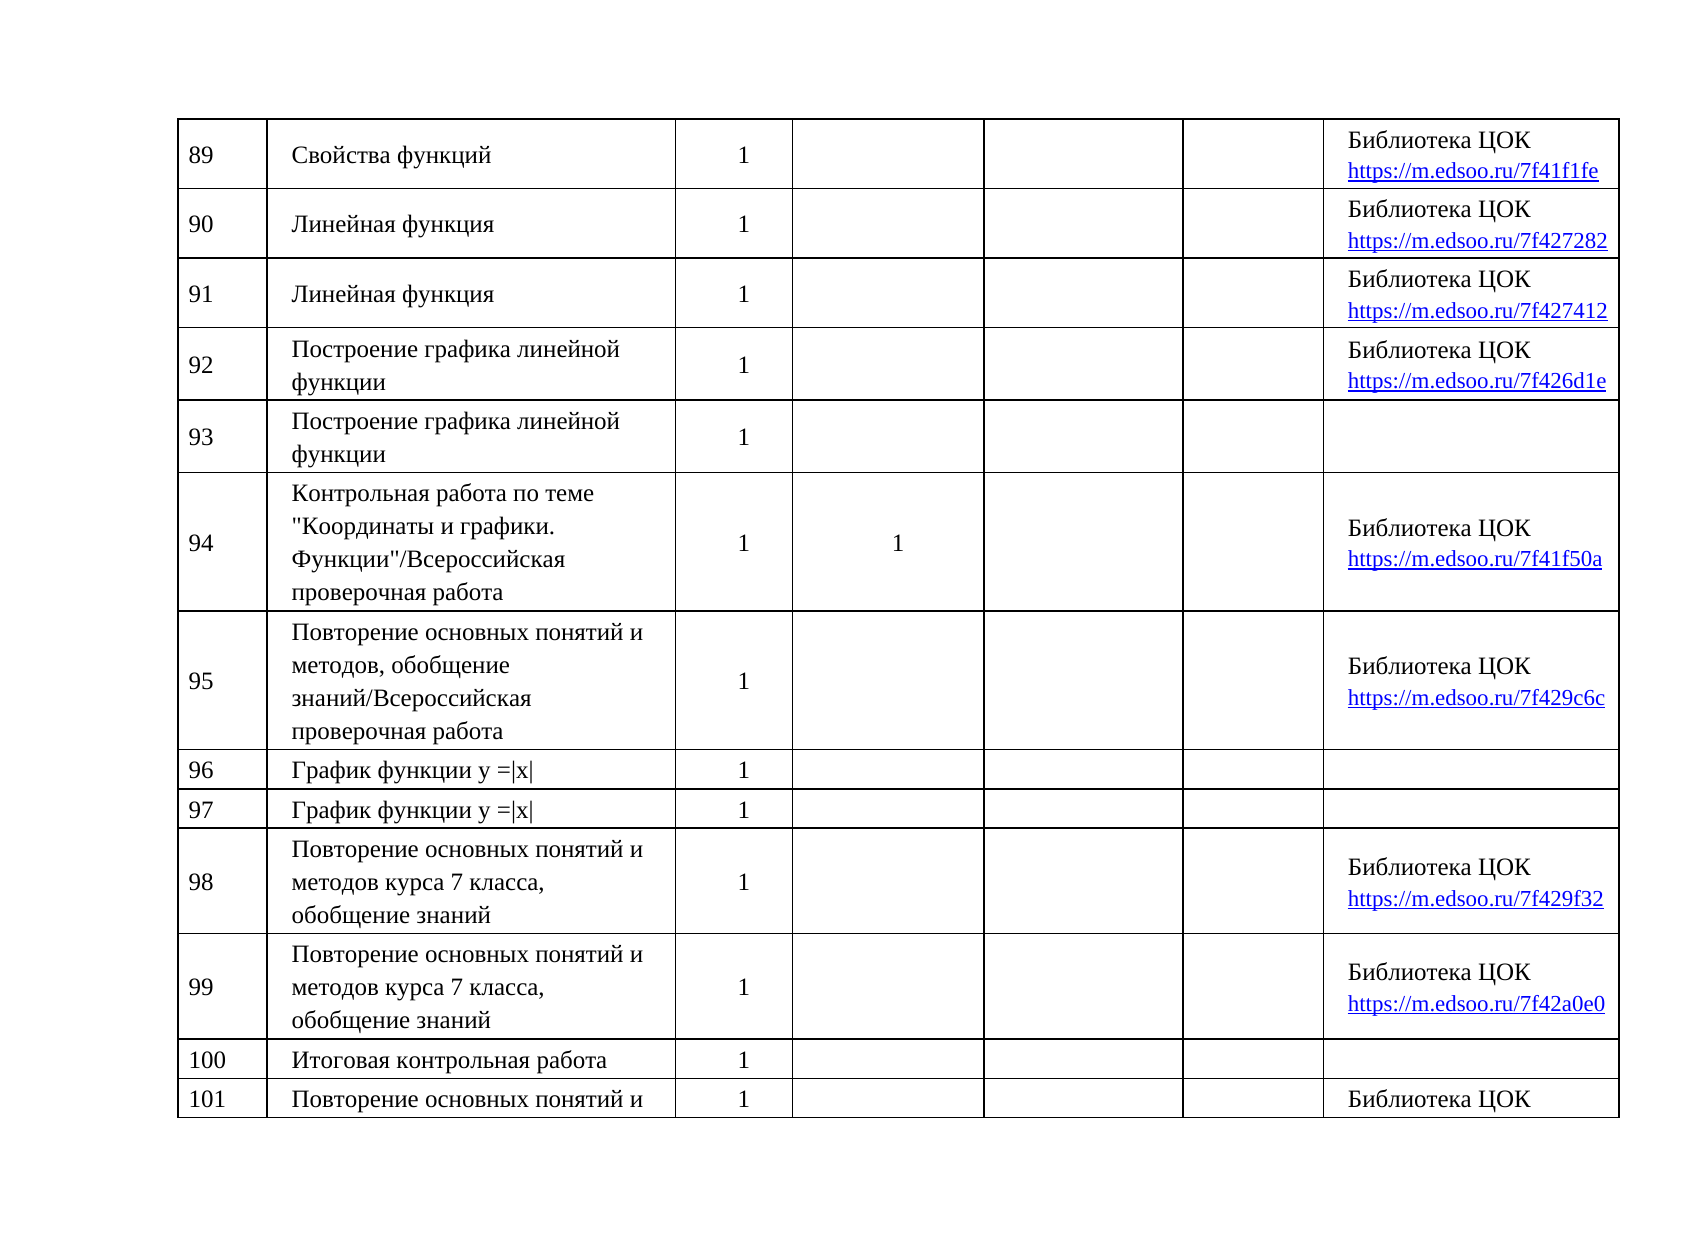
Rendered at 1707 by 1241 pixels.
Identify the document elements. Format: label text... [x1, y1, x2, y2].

table_cell 95 [179, 612, 266, 748]
table_cell [985, 120, 1182, 188]
table_cell [985, 189, 1182, 257]
table_cell 97 [179, 790, 266, 827]
table_cell [1184, 259, 1323, 327]
table_cell [1184, 750, 1323, 788]
table_cell [793, 790, 983, 827]
table_cell 1 [793, 473, 983, 610]
table_cell 1 [676, 120, 792, 188]
table_cell Линейная функция [268, 259, 675, 327]
table_cell [793, 120, 983, 188]
table_cell 98 [179, 829, 266, 933]
table_cell 90 [179, 189, 266, 257]
table_cell [1324, 750, 1618, 788]
table_cell Библиотека ЦОК https://m.edsoo.ru/7f41f1fe [1324, 120, 1618, 188]
table_cell [985, 401, 1182, 472]
table_cell 100 [179, 1040, 266, 1077]
table_cell 1 [676, 790, 792, 827]
table_cell Построение графика линейной функции [268, 328, 675, 399]
table_cell 1 [676, 934, 792, 1038]
table_cell 1 [676, 328, 792, 399]
table_cell [793, 1040, 983, 1077]
table_cell [985, 473, 1182, 610]
table_cell [1184, 1079, 1323, 1117]
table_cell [1324, 1079, 1618, 1117]
table_cell Линейная функция [268, 189, 675, 257]
table_cell [793, 401, 983, 472]
table_cell [793, 328, 983, 399]
table_cell [1184, 401, 1323, 472]
table_cell Построение графика линейной функции [268, 401, 675, 472]
table_cell [1324, 401, 1618, 472]
table_cell 96 [179, 750, 266, 788]
table_cell 1 [676, 259, 792, 327]
table_cell [1184, 189, 1323, 257]
table_cell Контрольная работа по теме "Координаты и графики. Функции"/Всероссийская проверочная работа [268, 473, 675, 610]
table_cell [1184, 612, 1323, 748]
table_cell [793, 750, 983, 788]
table_cell График функции y =|х| [268, 790, 675, 827]
table_cell Итоговая контрольная работа [268, 1040, 675, 1077]
table_cell [985, 790, 1182, 827]
table_cell 1 [676, 473, 792, 610]
table_cell Библиотека ЦОК https://m.edsoo.ru/7f42a0e0 [1324, 934, 1618, 1038]
table_cell 89 [179, 120, 266, 188]
table_cell 1 [676, 829, 792, 933]
table_cell Свойства функций [268, 120, 675, 188]
table_cell [793, 829, 983, 933]
table_cell [1184, 120, 1323, 188]
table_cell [268, 934, 675, 1038]
table_cell 92 [179, 328, 266, 399]
table_cell [985, 328, 1182, 399]
table_cell [985, 259, 1182, 327]
table_cell [1184, 934, 1323, 1038]
table_cell [985, 612, 1182, 748]
table_cell График функции y =|х| [268, 750, 675, 788]
table_cell 1 [676, 1079, 792, 1117]
table_cell [793, 612, 983, 748]
table_cell 101 [179, 1079, 266, 1117]
table_cell 1 [676, 1040, 792, 1077]
table_cell [1184, 473, 1323, 610]
table_cell [985, 1079, 1182, 1117]
table_cell 1 [676, 750, 792, 788]
table_cell [793, 934, 983, 1038]
table_cell 1 [676, 612, 792, 748]
table_cell 93 [179, 401, 266, 472]
table_cell [985, 829, 1182, 933]
table_cell Библиотека ЦОК https://m.edsoo.ru/7f429c6c [1324, 612, 1618, 748]
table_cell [268, 1079, 675, 1117]
table_cell 99 [179, 934, 266, 1038]
table_cell [1324, 790, 1618, 827]
table_cell 91 [179, 259, 266, 327]
table_cell [1184, 790, 1323, 827]
table_cell Повторение основных понятий и методов, обобщение знаний/Всероссийская проверочная работа [268, 612, 675, 748]
table_cell [985, 934, 1182, 1038]
table_cell 94 [179, 473, 266, 610]
table_cell Библиотека ЦОК https://m.edsoo.ru/7f427412 [1324, 259, 1618, 327]
table_cell Библиотека ЦОК https://m.edsoo.ru/7f426d1e [1324, 328, 1618, 399]
table_cell 1 [676, 401, 792, 472]
table_cell 1 [676, 189, 792, 257]
table_cell [1184, 328, 1323, 399]
table_cell [1184, 829, 1323, 933]
table_cell [1324, 1040, 1618, 1077]
table_cell Библиотека ЦОК https://m.edsoo.ru/7f41f50a [1324, 473, 1618, 610]
table_cell [985, 1040, 1182, 1077]
table_cell [985, 750, 1182, 788]
table_cell Библиотека ЦОК https://m.edsoo.ru/7f427282 [1324, 189, 1618, 257]
table_cell [793, 189, 983, 257]
table_cell Библиотека ЦОК https://m.edsoo.ru/7f429f32 [1324, 829, 1618, 933]
table_cell Повторение основных понятий и методов курса 7 класса, обобщение знаний [268, 829, 675, 933]
table_cell [793, 259, 983, 327]
table_cell [793, 1079, 983, 1117]
table_cell [1184, 1040, 1323, 1077]
